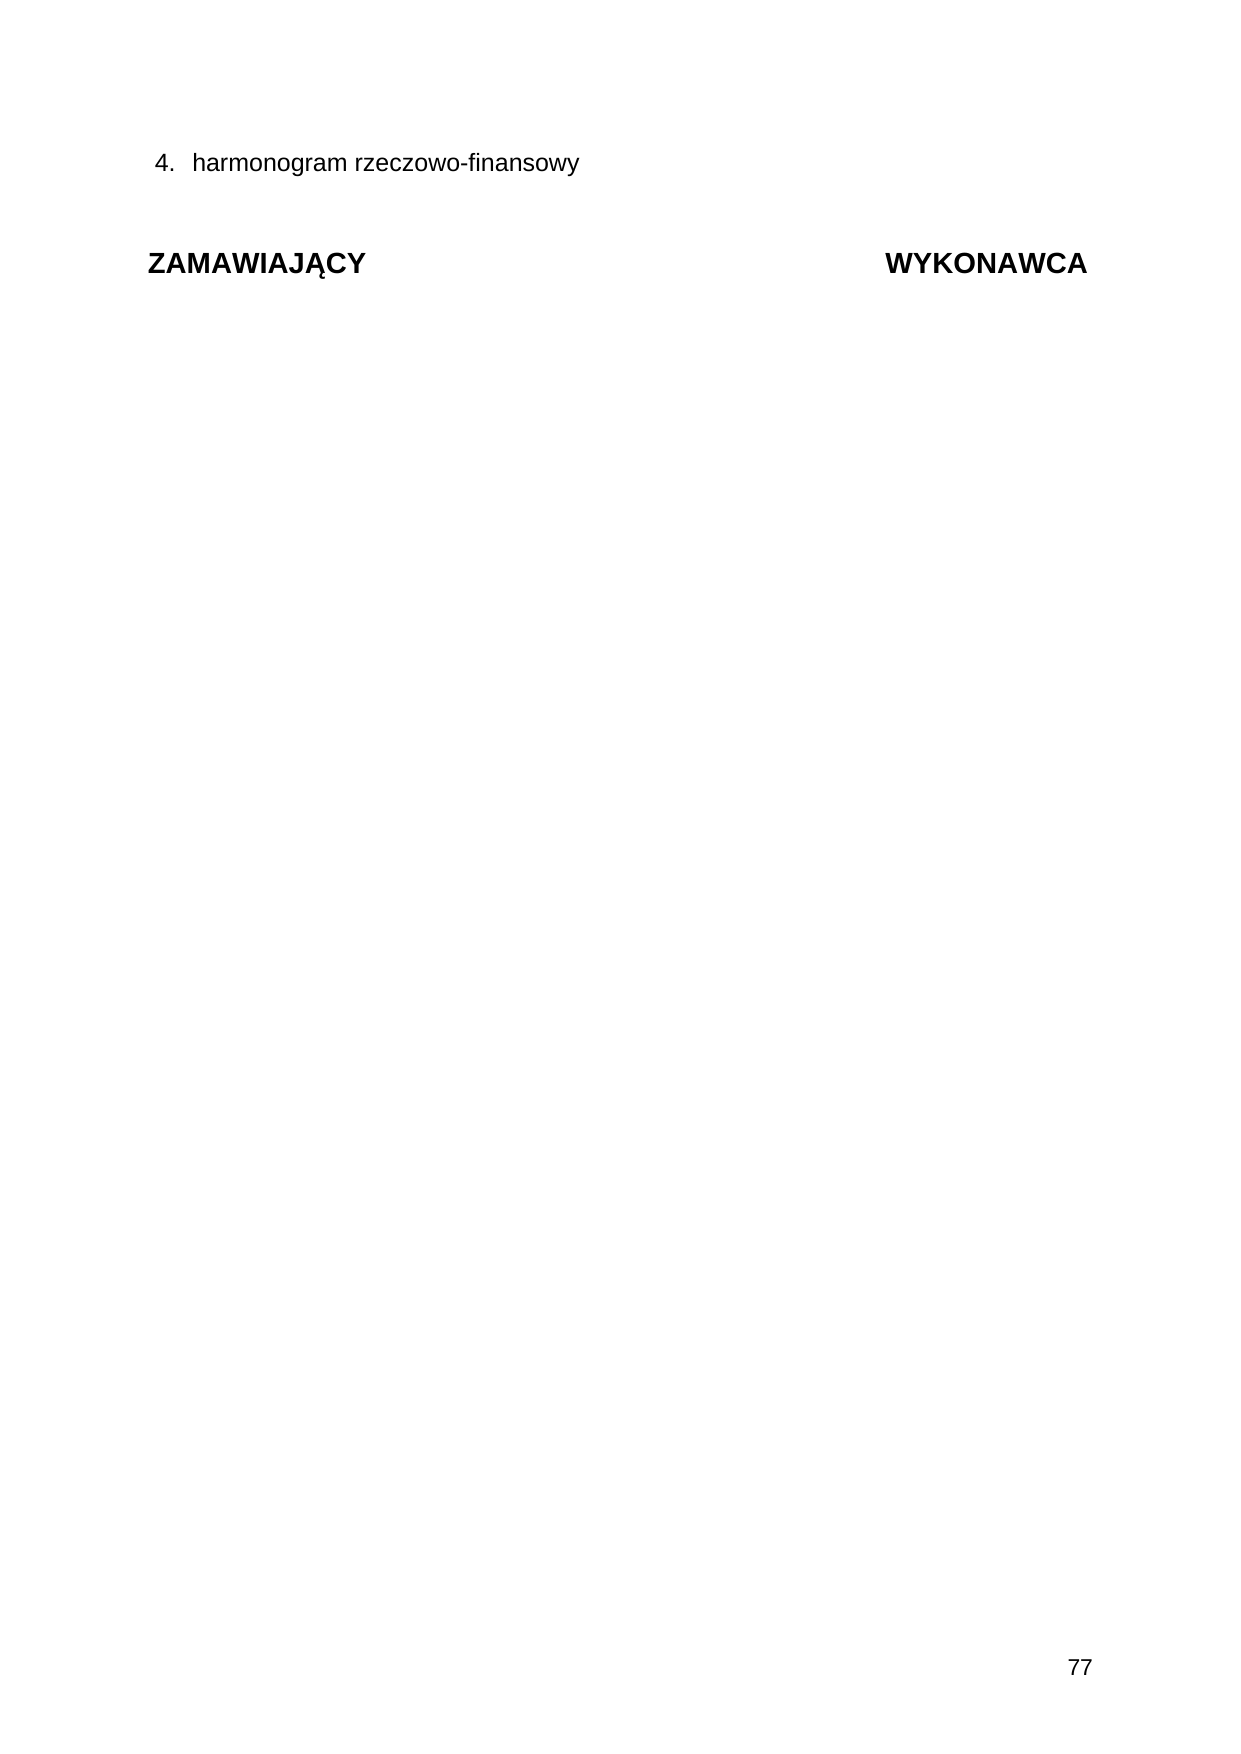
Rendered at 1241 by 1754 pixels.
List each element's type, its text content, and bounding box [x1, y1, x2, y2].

text ZAMAWIAJĄCY WYKONAWCA [148, 246, 1093, 280]
list harmonogram rzeczowo-finansowy [154, 148, 1093, 176]
